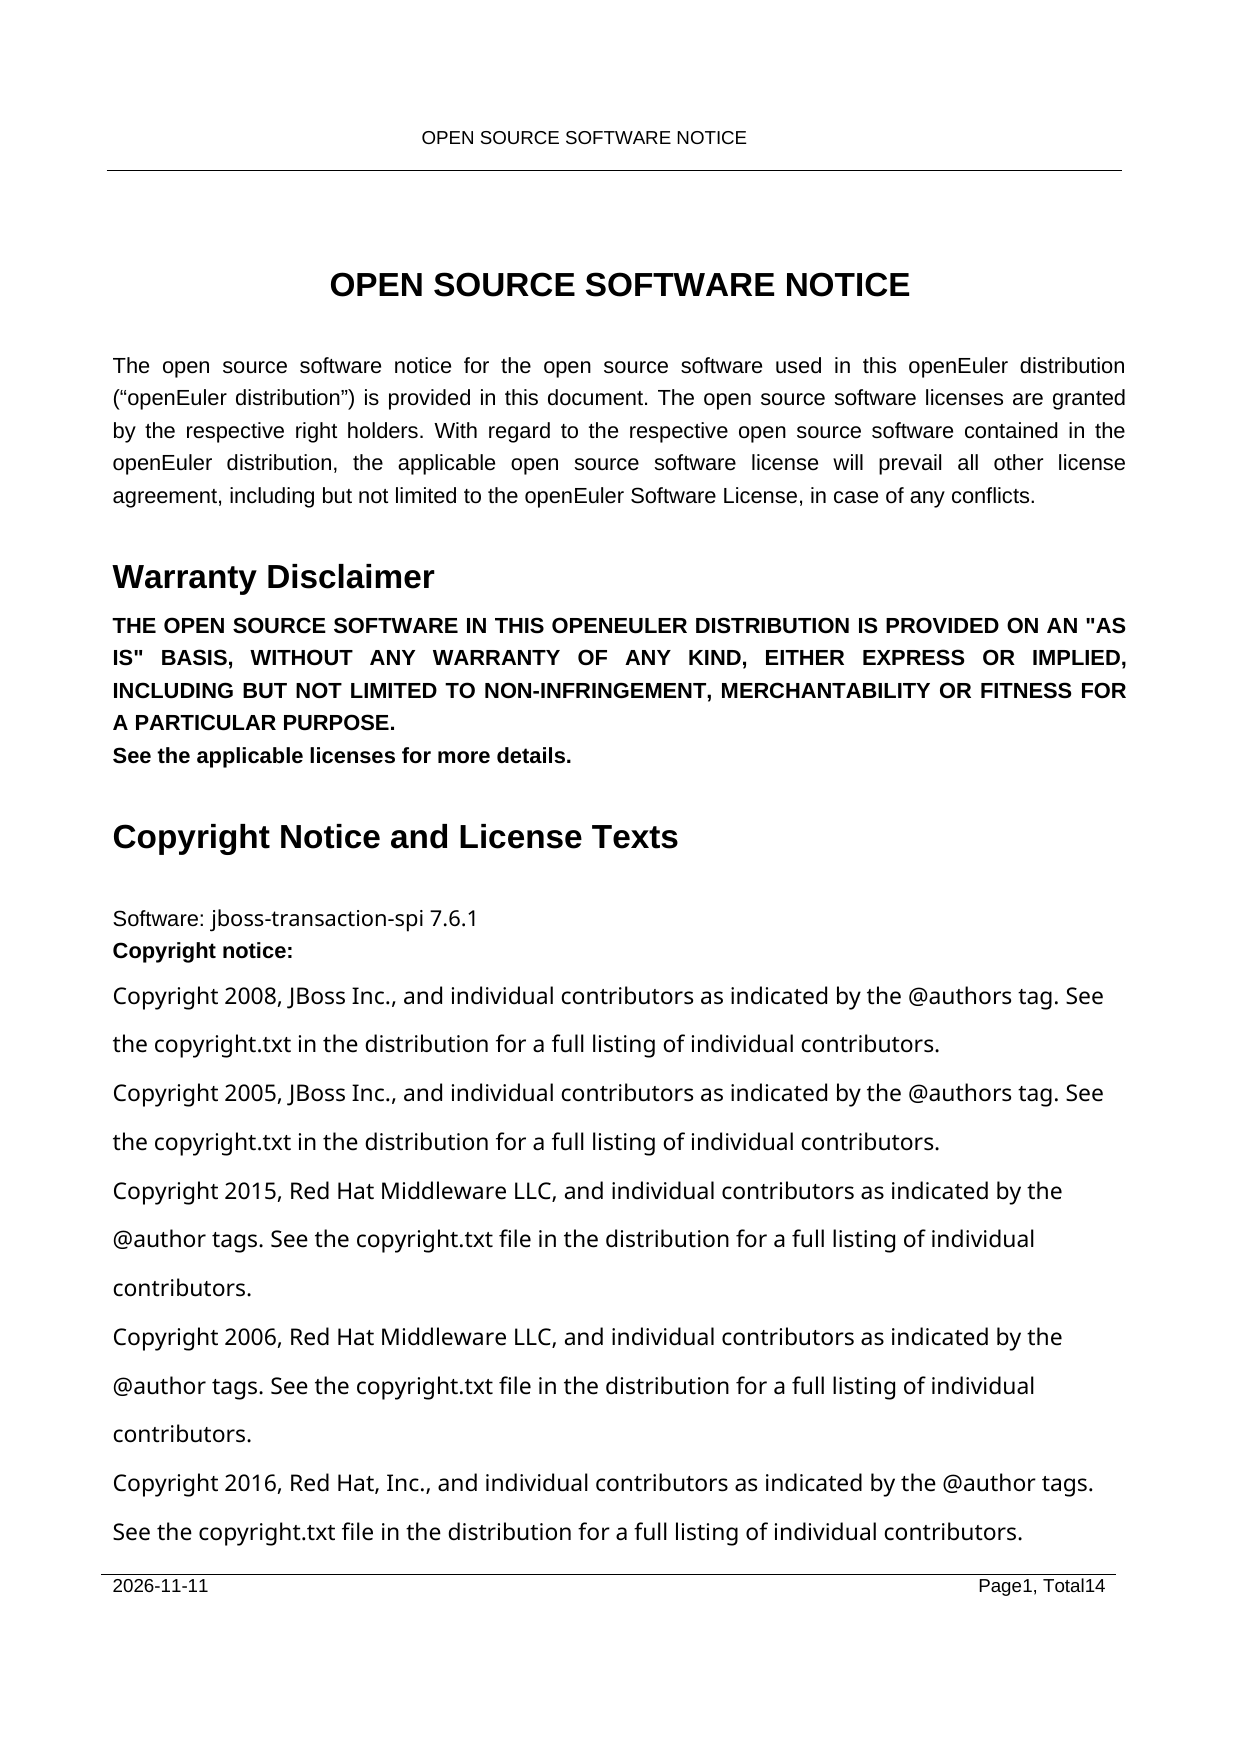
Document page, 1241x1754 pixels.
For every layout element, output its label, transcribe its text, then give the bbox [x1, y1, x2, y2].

text Software: jboss-transaction-spi 7.6.1 [112, 901, 1128, 934]
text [112, 979, 1128, 1548]
text OPEN SOURCE SOFTWARE NOTICE [112, 251, 1128, 316]
text Copyright Notice and License Texts [112, 804, 1128, 869]
text Warranty Disclaimer [112, 544, 1128, 609]
text THE OPEN SOURCE SOFTWARE IN THIS OPENEULER DISTRIBUTION IS PROVIDED ON AN "AS IS" BASIS, WITHOUT ANY WARRANTY OF ANY KIND, EITHER EXPRESS OR IMPLIED, INCLUDING BUT NOT LIMITED TO NON-INFRINGEMENT, MERCHANTABILITY OR FITNESS FOR A PARTICULAR PURPOSE. See the applicable licenses for more details. [112, 609, 1128, 771]
text The open source software notice for the open source software used in this openEuler distribution (“openEuler distribution”) is provided in this document. The open source software licenses are granted by the respective right holders. With regard to the respective open source software contained in the openEuler distribution, the applicable open source software license will prevail all other license agreement, including but not limited to the openEuler Software License, in case of any conflicts. [112, 349, 1128, 511]
text Copyright notice: [112, 934, 1128, 966]
